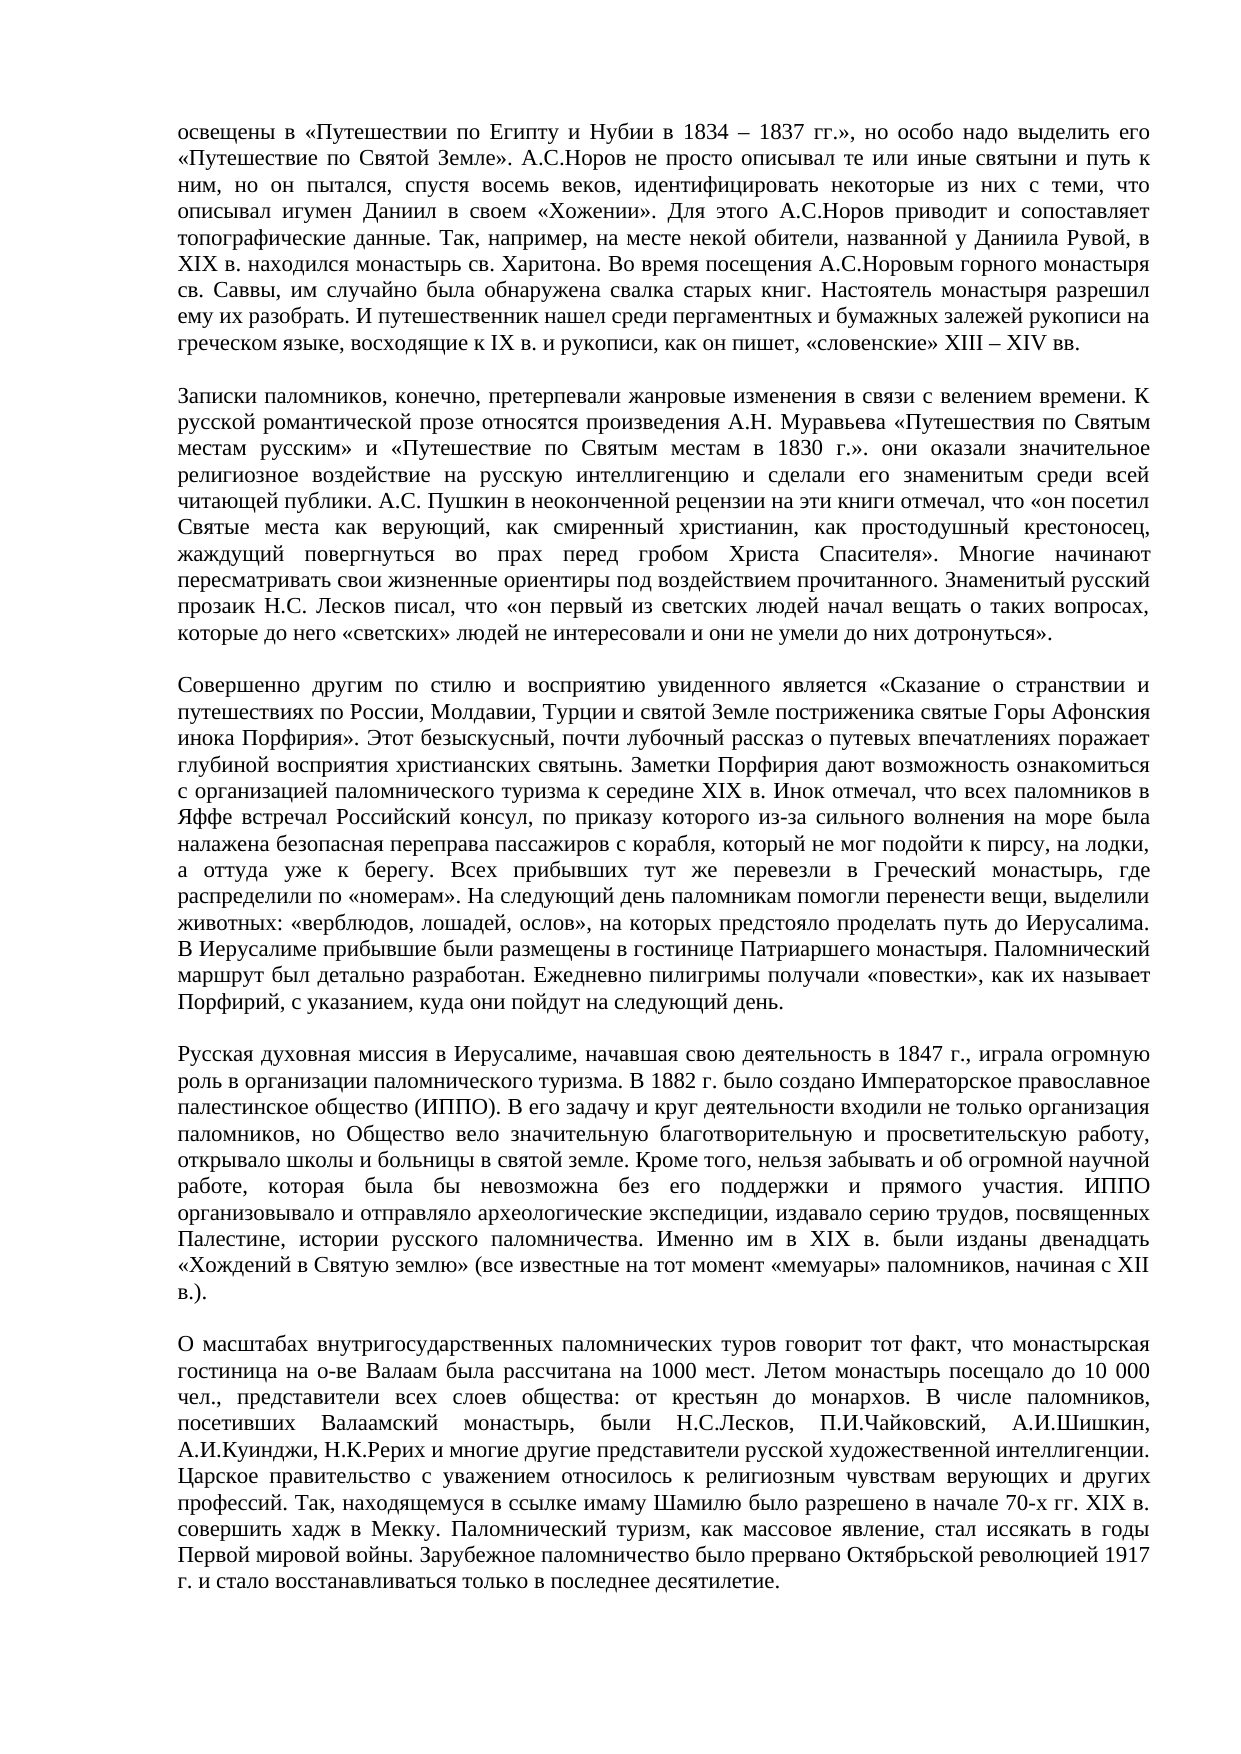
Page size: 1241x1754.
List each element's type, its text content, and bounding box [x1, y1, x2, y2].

text О масштабах внутригосударственных паломнических туров говорит тот факт, что монастырская гостиница на о-ве Валаам была рассчитана на 1000 мест. Летом монастырь посещало до 10 000 чел., представители всех слоев общества: от крестьян до монархов. В числе паломников, посетивших Валаамский монастырь, были Н.С.Лесков, П.И.Чайковский, А.И.Шишкин, А.И.Куинджи, Н.К.Рерих и многие другие представители русской художественной интеллигенции. Царское правительство с уважением относилось к религиозным чувствам верующих и других профессий. Так, находящемуся в ссылке имаму Шамилю было разрешено в начале 70-х гг. ХIХ в. совершить хадж в Мекку. Паломнический туризм, как массовое явление, стал иссякать в годы Первой мировой войны. Зарубежное паломничество было прервано Октябрьской революцией 1917 г. и стало восстанавливаться только в последнее десятилетие. [177, 1330, 1152, 1594]
text Совершенно другим по стилю и восприятию увиденного является «Сказание о странствии и путешествиях по России, Молдавии, Турции и святой Земле постриженика святые Горы Афонския инока Порфирия». Этот безыскусный, почти лубочный рассказ о путевых впечатлениях поражает глубиной восприятия христианских святынь. Заметки Порфирия дают возможность ознакомиться с организацией паломнического туризма к середине ХIХ в. Инок отмечал, что всех паломников в Яффе встречал Российский консул, по приказу которого из-за сильного волнения на море была налажена безопасная переправа пассажиров с корабля, который не мог подойти к пирсу, на лодки, а оттуда уже к берегу. Всех прибывших тут же перевезли в Греческий монастырь, где распределили по «номерам». На следующий день паломникам помогли перенести вещи, выделили животных: «верблюдов, лошадей, ослов», на которых предстояло проделать путь до Иерусалима. В Иерусалиме прибывшие были размещены в гостинице Патриаршего монастыря. Паломнический маршрут был детально разработан. Ежедневно пилигримы получали «повестки», как их называет Порфирий, с указанием, куда они пойдут на следующий день. [177, 672, 1152, 1014]
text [177, 118, 1152, 355]
text Записки паломников, конечно, претерпевали жанровые изменения в связи с велением времени. К русской романтической прозе относятся произведения А.Н. Муравьева «Путешествия по Святым местам русским» и «Путешествие по Святым местам в 1830 г.». они оказали значительное религиозное воздействие на русскую интеллигенцию и сделали его знаменитым среди всей читающей публики. А.С. Пушкин в неоконченной рецензии на эти книги отмечал, что «он посетил Святые места как верующий, как смиренный христианин, как простодушный крестоносец, жаждущий повергнуться во прах перед гробом Христа Спасителя». Многие начинают пересматривать свои жизненные ориентиры под воздействием прочитанного. Знаменитый русский прозаик Н.С. Лесков писал, что «он первый из светских людей начал вещать о таких вопросах, которые до него «светских» людей не интересовали и они не умели до них дотронуться». [177, 382, 1152, 645]
text Русская духовная миссия в Иерусалиме, начавшая свою деятельность в 1847 г., играла огромную роль в организации паломнического туризма. В 1882 г. было создано Императорское православное палестинское общество (ИППО). В его задачу и круг деятельности входили не только организация паломников, но Общество вело значительную благотворительную и просветительскую работу, открывало школы и больницы в святой земле. Кроме того, нельзя забывать и об огромной научной работе, которая была бы невозможна без его поддержки и прямого участия. ИППО организовывало и отправляло археологические экспедиции, издавало серию трудов, посвященных Палестине, истории русского паломничества. Именно им в ХIХ в. были изданы двенадцать «Хождений в Святую землю» (все известные на тот момент «мемуары» паломников, начиная с XII в.). [177, 1041, 1152, 1304]
